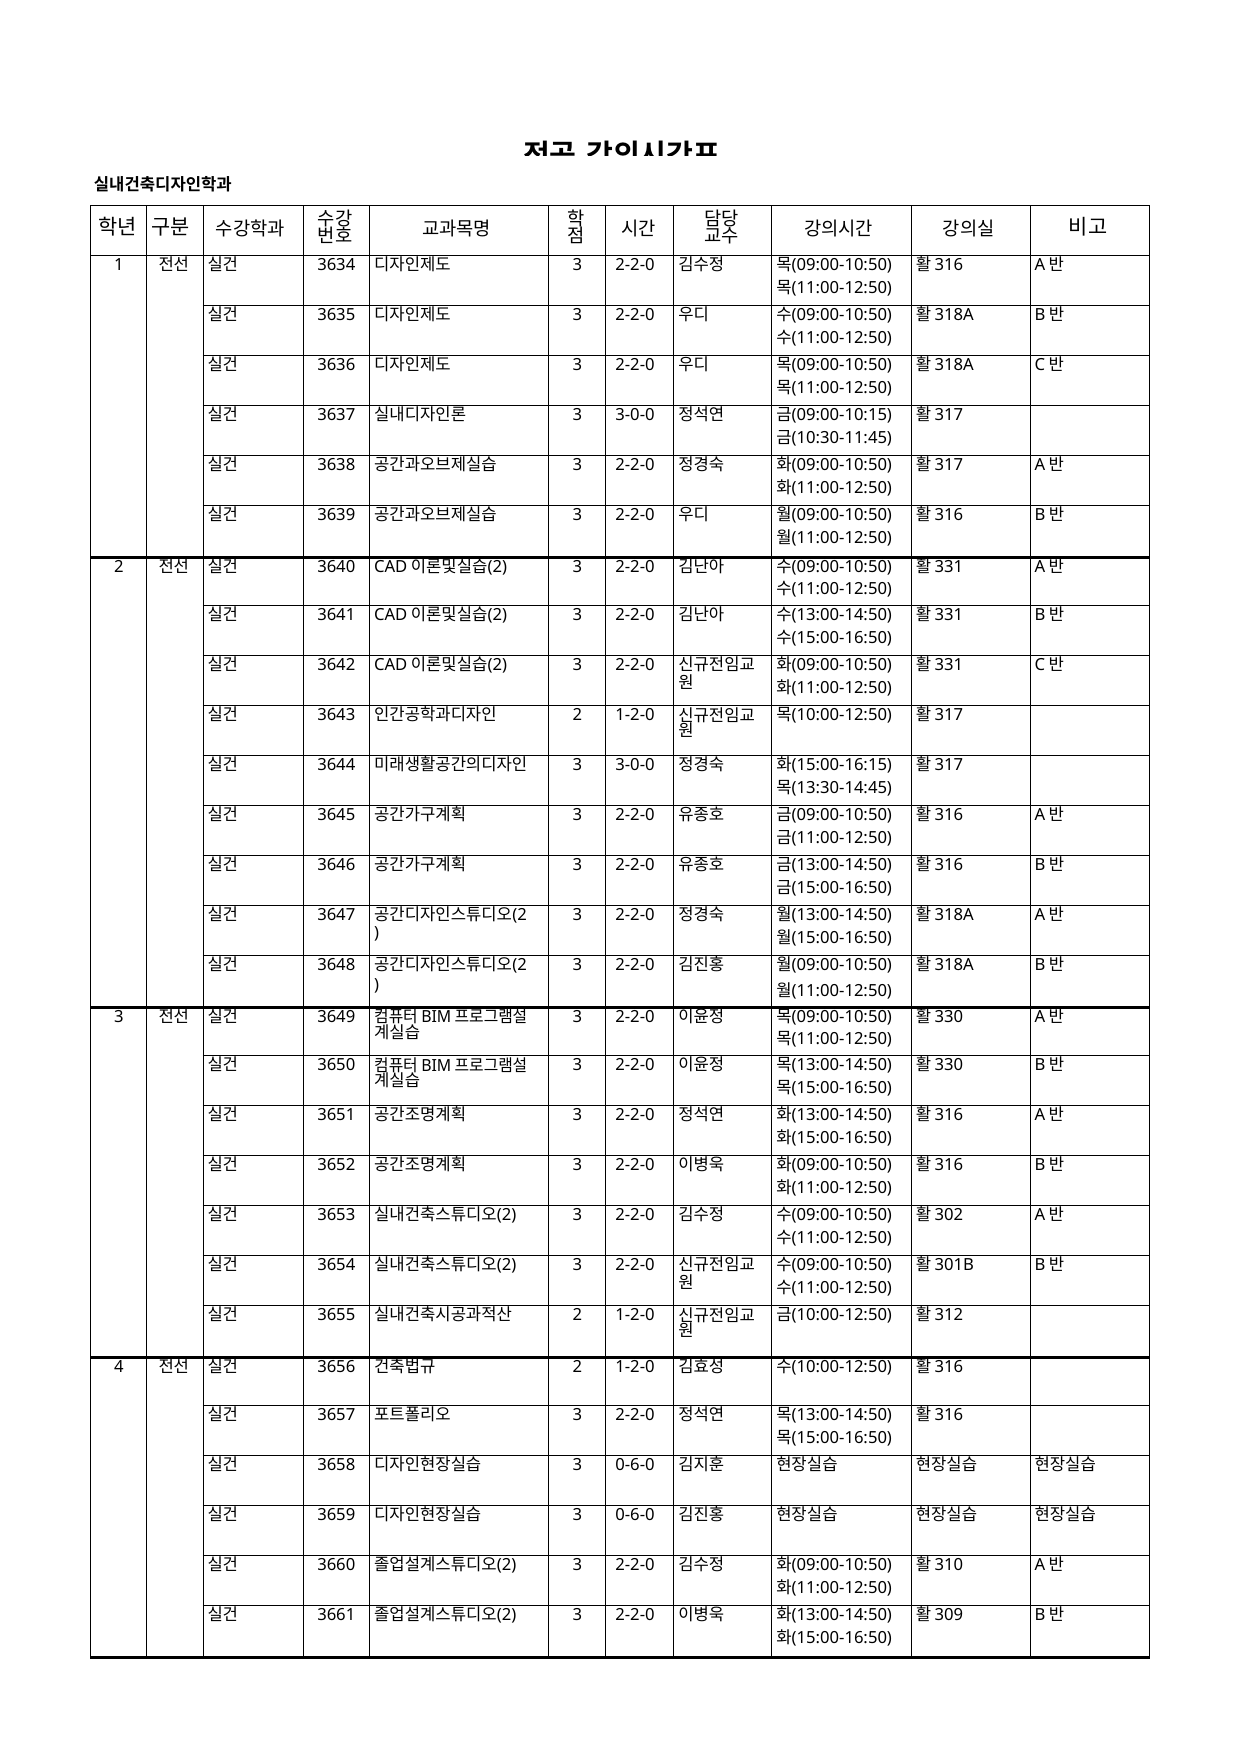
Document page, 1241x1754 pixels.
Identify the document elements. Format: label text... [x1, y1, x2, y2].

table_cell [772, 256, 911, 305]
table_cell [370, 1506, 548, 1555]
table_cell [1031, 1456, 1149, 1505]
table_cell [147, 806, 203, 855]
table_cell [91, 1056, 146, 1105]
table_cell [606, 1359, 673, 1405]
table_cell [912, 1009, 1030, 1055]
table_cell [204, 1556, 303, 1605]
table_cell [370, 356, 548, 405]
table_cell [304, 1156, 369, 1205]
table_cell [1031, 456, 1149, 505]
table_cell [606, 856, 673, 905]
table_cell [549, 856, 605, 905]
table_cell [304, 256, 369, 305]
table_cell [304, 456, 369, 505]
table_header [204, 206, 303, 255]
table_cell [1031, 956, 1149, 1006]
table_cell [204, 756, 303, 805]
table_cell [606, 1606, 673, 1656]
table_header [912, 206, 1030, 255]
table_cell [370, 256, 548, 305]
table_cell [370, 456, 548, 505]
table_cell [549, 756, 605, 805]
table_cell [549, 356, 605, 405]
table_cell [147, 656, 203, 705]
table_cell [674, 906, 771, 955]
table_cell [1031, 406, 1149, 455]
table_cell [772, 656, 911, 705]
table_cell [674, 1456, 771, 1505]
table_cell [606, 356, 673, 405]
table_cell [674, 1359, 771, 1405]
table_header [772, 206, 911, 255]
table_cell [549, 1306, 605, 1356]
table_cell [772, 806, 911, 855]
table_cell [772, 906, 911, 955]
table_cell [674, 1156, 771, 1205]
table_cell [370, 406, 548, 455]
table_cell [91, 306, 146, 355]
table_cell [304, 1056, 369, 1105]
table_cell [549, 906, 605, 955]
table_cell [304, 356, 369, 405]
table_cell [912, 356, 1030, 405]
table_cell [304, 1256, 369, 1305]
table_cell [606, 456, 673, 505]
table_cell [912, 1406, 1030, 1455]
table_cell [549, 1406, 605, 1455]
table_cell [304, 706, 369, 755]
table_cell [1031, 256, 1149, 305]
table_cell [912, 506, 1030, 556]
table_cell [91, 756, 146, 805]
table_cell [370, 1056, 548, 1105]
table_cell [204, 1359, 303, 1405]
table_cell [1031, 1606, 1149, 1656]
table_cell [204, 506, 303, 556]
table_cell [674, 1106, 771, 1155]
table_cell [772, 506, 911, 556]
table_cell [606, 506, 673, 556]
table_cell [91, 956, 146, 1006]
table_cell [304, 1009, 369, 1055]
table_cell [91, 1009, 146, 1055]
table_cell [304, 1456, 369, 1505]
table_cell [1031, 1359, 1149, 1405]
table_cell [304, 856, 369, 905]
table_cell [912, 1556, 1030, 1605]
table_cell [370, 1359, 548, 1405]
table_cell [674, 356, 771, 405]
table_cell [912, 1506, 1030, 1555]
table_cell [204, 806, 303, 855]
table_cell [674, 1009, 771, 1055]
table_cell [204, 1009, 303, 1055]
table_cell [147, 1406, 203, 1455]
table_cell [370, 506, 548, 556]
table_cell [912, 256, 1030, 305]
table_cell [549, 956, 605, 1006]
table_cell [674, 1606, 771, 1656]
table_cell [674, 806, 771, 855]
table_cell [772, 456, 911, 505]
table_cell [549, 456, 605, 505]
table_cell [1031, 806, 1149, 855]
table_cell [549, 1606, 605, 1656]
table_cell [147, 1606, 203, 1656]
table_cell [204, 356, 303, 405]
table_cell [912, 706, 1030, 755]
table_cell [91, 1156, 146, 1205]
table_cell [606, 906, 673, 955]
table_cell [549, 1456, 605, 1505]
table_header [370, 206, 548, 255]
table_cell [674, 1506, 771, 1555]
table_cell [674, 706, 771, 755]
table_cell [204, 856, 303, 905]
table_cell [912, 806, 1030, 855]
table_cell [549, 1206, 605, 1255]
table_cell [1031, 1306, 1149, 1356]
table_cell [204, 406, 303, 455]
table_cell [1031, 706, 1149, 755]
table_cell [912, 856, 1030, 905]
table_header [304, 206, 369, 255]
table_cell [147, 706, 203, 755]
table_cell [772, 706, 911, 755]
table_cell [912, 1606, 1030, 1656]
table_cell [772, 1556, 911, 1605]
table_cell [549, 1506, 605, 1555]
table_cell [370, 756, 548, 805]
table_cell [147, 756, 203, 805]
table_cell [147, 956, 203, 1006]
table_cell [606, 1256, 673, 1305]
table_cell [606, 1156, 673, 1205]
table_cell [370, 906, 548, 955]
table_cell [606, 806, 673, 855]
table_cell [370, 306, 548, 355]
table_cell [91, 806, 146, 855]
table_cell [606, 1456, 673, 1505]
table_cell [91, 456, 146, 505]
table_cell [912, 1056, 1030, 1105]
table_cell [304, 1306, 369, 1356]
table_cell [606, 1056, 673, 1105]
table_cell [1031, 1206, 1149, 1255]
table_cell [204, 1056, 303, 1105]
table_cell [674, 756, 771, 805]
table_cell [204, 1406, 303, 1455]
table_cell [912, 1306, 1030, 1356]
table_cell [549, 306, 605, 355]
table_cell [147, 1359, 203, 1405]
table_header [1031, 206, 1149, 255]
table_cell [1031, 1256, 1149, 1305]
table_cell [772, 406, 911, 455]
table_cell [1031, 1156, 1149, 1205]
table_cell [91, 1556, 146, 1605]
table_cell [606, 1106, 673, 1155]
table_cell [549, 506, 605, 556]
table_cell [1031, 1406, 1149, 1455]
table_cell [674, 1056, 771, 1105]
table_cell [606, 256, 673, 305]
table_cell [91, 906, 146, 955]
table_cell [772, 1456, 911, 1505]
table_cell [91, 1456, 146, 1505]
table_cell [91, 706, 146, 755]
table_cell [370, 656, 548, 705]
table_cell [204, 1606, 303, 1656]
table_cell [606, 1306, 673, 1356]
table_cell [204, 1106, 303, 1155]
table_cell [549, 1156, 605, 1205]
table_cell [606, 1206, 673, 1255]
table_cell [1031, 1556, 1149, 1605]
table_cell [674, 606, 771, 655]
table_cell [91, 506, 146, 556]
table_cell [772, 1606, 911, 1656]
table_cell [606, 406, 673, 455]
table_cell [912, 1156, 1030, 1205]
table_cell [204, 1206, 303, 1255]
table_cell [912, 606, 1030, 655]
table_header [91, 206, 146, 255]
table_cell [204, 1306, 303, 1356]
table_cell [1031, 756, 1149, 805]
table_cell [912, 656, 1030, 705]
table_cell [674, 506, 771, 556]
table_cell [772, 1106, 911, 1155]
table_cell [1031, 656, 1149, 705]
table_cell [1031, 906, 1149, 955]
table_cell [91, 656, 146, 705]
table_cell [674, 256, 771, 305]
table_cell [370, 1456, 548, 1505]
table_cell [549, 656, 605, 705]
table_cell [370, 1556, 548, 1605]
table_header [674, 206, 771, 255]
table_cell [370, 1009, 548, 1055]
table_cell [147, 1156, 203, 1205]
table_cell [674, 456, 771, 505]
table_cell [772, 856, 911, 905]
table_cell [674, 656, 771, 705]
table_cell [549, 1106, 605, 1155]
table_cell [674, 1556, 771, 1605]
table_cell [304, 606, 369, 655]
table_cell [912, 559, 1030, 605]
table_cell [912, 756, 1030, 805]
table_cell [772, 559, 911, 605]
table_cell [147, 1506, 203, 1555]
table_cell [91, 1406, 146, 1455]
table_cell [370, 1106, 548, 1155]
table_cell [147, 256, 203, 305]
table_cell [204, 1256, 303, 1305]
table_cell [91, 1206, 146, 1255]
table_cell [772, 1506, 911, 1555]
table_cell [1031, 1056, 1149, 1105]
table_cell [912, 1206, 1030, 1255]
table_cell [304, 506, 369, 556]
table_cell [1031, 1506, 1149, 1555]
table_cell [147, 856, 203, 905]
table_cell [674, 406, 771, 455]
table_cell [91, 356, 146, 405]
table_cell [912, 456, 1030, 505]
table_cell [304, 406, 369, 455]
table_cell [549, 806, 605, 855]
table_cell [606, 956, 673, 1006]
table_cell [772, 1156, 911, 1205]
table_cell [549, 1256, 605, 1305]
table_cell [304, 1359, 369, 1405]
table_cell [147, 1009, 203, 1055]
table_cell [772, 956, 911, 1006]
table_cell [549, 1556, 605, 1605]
text 실내건축디자인학과 [94, 172, 1161, 195]
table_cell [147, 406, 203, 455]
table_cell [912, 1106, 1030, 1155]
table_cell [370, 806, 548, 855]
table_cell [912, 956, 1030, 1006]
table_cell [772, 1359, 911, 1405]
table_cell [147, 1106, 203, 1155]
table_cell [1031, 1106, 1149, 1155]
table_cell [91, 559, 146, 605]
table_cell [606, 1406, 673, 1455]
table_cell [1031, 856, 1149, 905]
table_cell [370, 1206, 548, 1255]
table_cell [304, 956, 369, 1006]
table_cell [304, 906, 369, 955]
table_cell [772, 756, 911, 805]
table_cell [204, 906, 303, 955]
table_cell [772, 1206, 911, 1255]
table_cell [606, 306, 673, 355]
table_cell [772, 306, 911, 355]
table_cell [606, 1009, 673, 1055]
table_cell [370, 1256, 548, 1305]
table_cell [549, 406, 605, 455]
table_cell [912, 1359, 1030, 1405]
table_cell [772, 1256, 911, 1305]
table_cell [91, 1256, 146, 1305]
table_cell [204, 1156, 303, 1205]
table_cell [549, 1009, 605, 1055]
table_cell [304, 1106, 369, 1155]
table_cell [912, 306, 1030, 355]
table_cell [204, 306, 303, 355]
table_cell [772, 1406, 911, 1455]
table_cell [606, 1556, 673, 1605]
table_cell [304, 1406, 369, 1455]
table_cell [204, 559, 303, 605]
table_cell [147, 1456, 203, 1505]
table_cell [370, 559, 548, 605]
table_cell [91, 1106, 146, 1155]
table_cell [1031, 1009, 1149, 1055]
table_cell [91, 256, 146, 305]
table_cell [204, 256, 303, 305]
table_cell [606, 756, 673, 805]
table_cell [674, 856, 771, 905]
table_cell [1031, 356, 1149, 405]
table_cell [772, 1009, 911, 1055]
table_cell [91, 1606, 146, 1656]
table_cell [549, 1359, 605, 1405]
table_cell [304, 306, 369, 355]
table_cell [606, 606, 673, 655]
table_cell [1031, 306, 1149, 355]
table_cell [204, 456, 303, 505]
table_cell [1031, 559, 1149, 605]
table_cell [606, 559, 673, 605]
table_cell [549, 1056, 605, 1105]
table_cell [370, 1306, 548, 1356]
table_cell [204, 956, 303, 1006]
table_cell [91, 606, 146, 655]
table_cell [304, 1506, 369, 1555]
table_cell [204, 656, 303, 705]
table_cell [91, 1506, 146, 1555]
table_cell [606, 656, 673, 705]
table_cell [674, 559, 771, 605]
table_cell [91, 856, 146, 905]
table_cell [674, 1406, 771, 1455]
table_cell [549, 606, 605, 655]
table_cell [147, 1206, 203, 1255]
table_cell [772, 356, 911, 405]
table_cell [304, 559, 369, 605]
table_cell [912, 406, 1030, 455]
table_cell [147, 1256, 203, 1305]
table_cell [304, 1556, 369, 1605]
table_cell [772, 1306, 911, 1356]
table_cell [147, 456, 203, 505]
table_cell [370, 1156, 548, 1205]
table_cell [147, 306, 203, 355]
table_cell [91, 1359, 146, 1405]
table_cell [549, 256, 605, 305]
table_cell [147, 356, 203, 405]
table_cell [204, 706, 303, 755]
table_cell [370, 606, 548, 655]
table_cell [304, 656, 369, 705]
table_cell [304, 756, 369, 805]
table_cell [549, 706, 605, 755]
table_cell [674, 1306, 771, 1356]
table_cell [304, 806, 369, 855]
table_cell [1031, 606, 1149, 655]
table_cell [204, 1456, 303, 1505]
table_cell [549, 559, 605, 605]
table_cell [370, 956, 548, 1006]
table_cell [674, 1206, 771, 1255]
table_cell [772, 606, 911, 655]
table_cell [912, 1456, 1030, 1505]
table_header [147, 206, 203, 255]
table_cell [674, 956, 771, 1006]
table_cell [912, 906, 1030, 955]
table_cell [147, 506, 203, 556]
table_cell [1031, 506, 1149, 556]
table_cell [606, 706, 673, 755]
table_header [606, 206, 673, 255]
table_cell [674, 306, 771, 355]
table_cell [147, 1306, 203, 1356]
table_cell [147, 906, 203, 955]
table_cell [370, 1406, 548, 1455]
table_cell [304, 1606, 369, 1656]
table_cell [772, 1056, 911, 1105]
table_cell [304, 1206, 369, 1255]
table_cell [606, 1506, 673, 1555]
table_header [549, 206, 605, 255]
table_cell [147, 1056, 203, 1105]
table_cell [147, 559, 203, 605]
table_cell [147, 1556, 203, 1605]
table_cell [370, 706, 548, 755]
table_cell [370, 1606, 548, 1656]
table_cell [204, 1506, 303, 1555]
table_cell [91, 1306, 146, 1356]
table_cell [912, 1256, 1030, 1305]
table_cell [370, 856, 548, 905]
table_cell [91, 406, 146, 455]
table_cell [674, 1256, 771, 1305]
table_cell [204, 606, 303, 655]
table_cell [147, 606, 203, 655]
